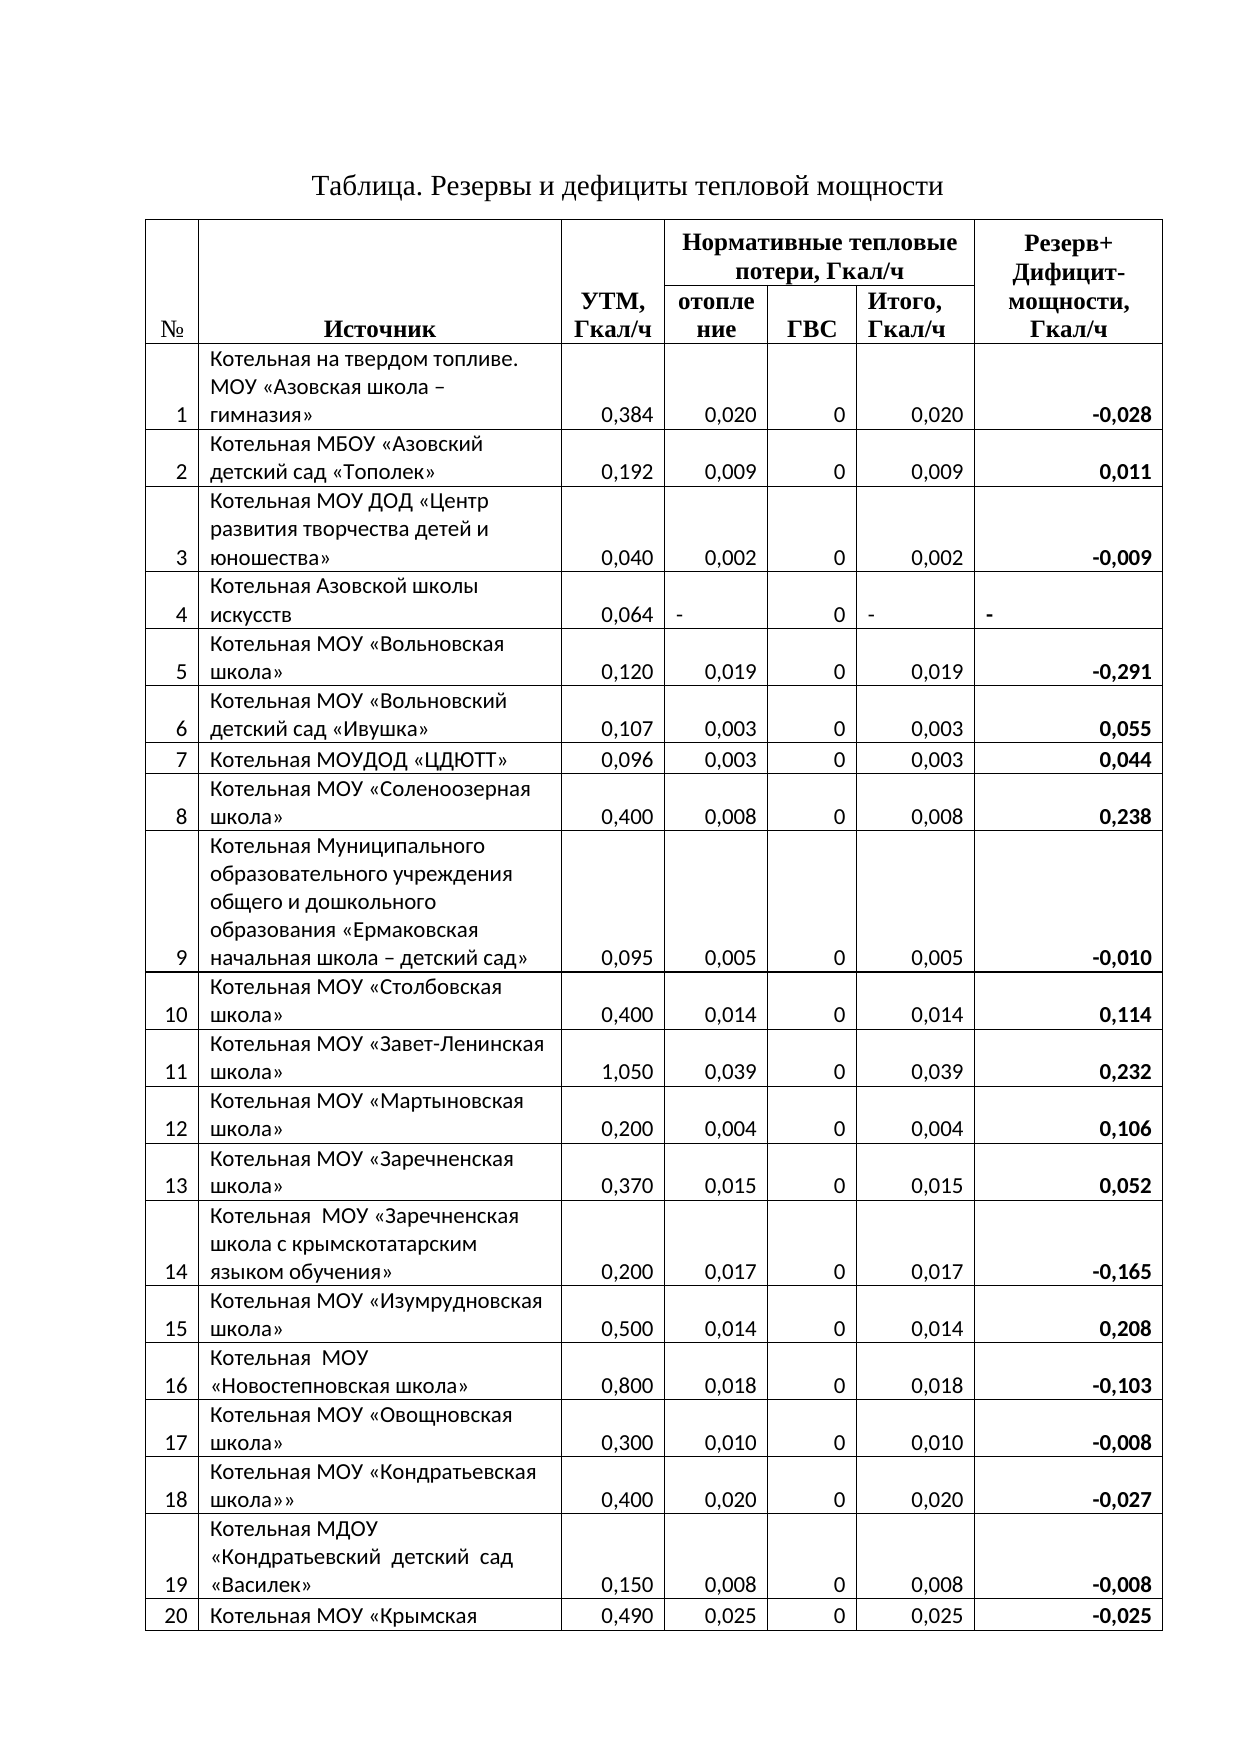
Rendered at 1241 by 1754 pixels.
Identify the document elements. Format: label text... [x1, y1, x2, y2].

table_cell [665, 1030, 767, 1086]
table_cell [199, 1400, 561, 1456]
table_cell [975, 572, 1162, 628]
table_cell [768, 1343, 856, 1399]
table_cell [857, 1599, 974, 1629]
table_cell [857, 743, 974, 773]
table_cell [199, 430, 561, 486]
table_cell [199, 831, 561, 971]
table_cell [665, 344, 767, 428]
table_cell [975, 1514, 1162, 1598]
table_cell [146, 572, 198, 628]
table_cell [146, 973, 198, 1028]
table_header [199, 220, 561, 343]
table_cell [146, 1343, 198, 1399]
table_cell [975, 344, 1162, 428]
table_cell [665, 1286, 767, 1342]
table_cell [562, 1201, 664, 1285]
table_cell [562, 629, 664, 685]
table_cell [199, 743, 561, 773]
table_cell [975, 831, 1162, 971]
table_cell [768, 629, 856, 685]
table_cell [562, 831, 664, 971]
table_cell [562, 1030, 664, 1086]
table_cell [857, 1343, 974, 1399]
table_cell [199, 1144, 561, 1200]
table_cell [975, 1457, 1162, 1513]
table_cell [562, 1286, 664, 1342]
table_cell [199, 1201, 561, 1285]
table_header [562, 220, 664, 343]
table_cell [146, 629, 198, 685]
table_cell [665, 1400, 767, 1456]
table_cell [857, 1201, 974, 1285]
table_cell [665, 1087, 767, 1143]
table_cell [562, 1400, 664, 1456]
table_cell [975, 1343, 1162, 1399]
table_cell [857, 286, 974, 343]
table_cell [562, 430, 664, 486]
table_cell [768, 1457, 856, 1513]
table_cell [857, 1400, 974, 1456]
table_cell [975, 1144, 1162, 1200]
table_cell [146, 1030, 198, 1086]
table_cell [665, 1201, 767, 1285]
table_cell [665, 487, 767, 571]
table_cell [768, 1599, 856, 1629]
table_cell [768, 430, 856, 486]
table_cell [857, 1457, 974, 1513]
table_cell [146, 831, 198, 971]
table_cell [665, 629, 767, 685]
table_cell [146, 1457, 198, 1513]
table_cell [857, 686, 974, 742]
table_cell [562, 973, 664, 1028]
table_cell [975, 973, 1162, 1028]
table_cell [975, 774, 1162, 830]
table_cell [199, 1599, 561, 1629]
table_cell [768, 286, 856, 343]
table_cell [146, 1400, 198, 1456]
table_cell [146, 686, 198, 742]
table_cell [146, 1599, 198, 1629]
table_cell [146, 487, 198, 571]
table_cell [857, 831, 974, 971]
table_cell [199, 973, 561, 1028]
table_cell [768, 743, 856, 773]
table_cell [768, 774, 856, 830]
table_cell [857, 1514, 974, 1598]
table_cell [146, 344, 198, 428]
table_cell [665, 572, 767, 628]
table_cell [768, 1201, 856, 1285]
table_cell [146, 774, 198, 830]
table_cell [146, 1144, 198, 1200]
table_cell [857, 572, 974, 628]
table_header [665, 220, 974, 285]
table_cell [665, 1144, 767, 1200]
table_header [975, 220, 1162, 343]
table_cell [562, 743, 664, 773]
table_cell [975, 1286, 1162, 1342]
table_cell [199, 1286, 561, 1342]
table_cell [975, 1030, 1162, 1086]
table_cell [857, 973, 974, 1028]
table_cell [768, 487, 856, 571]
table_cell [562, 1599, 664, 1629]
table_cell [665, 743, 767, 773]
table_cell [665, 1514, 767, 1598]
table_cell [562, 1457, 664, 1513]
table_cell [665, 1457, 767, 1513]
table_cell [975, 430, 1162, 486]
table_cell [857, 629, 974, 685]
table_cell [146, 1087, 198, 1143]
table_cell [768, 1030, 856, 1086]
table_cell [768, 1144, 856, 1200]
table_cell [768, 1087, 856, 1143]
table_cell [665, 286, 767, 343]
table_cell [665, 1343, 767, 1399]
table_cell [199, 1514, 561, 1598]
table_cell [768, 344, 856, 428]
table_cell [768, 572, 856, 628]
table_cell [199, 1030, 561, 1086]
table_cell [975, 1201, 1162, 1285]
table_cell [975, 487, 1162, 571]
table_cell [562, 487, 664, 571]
text Таблица. Резервы и дефициты тепловой мощности [223, 168, 1152, 202]
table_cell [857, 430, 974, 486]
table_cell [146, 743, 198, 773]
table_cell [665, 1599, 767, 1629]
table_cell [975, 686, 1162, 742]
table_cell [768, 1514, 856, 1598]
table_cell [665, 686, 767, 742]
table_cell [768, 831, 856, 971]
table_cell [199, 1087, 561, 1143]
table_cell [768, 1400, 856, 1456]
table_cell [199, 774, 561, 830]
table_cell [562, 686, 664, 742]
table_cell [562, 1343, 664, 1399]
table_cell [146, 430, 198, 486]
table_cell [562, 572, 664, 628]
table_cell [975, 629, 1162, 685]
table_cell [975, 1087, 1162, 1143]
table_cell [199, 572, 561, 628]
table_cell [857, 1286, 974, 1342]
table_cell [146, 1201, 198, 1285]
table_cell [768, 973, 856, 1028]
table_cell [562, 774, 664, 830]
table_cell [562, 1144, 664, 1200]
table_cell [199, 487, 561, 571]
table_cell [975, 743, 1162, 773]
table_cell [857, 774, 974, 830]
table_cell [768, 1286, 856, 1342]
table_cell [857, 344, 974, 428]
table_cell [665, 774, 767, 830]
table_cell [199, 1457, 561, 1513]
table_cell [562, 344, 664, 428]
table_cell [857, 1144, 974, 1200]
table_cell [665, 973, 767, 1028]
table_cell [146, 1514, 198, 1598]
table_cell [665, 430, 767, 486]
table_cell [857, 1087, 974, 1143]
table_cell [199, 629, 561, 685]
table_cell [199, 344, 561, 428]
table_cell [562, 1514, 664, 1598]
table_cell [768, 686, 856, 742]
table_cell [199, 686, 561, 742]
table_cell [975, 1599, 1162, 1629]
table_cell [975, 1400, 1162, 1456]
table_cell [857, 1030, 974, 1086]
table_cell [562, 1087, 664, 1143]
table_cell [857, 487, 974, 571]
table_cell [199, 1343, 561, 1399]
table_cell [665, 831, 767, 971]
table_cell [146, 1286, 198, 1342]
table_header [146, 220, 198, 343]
